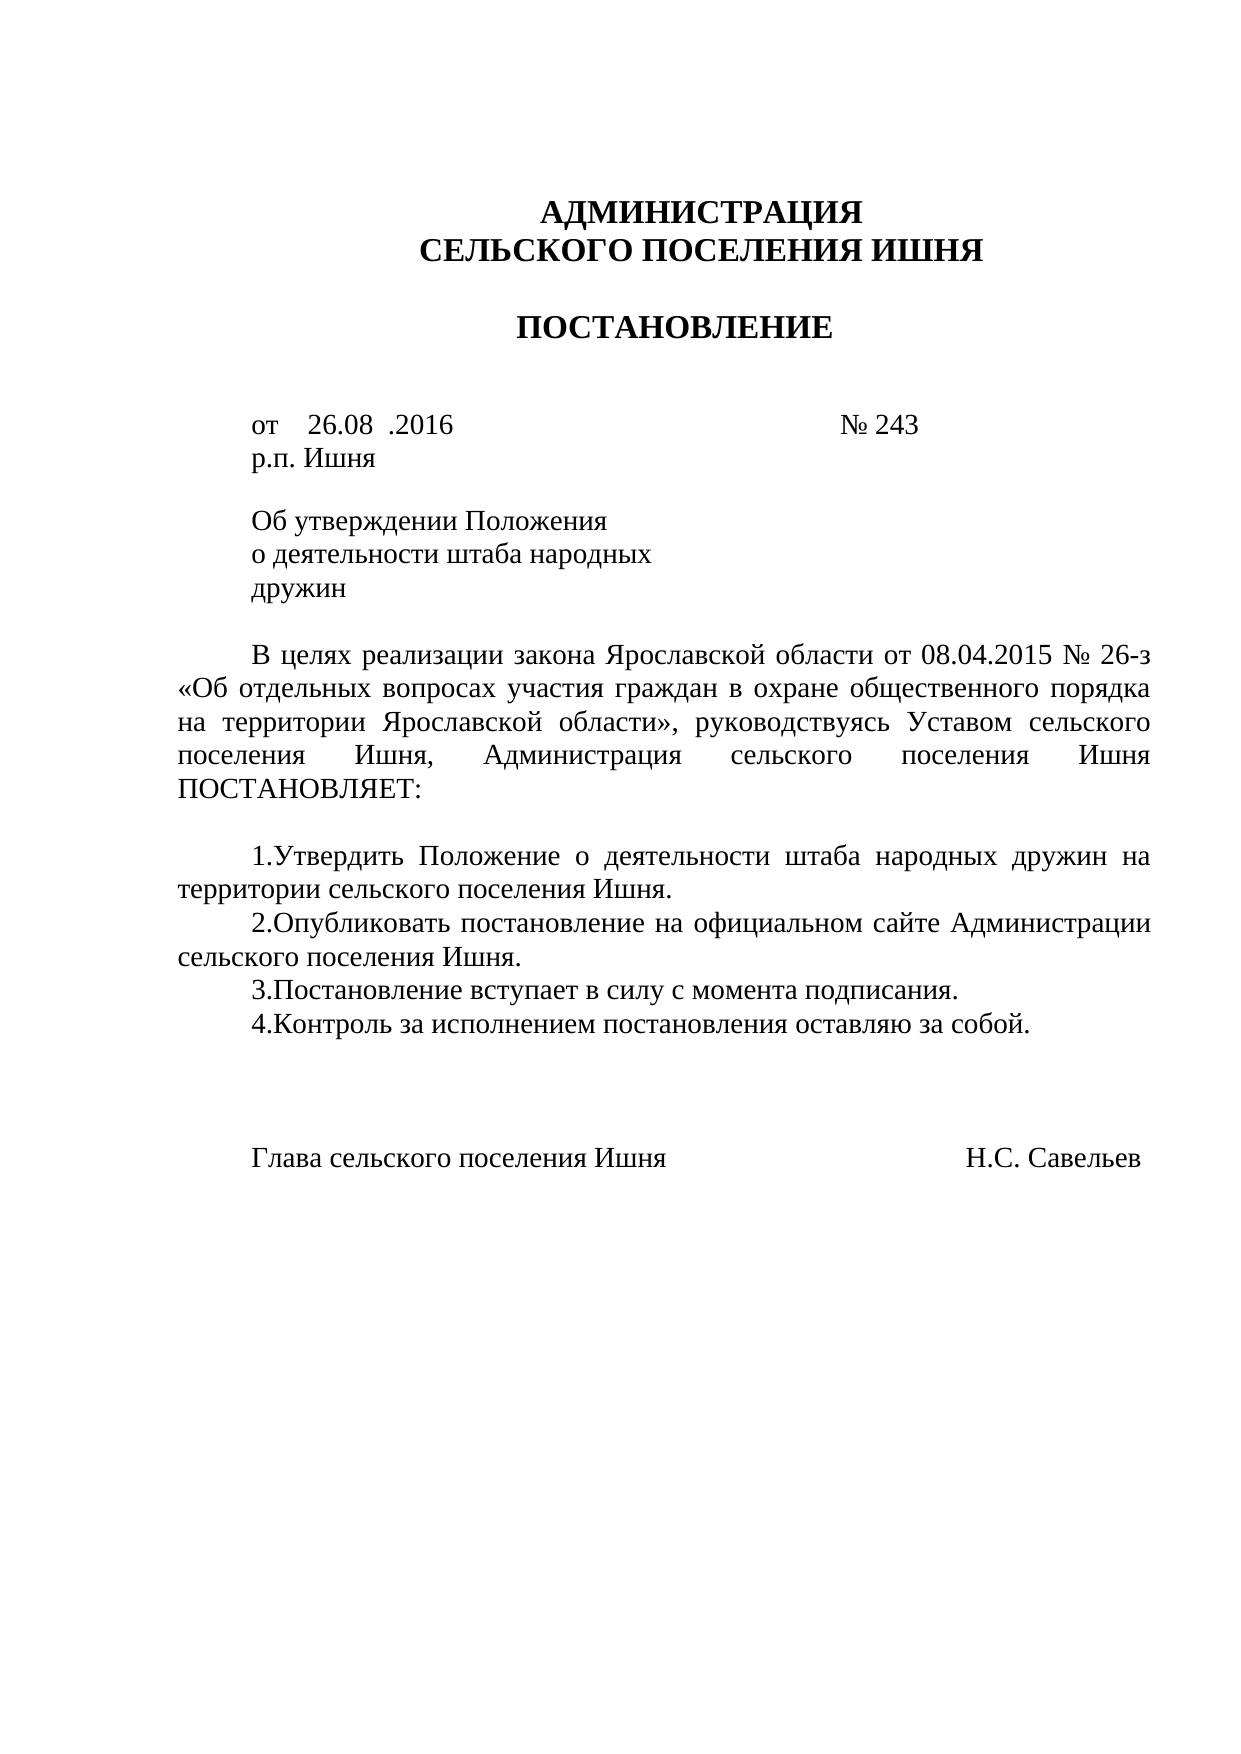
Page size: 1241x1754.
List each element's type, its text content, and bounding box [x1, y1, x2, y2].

text 3.Постановление вступает в силу с момента подписания. [177, 972, 1152, 1006]
text В целях реализации закона Ярославской области от 08.04.2015 № 26-з «Об отдельных вопросах участия граждан в охране общественного порядка на территории Ярославской области», руководствуясь Уставом сельского поселения Ишня, Администрация сельского поселения Ишня ПОСТАНОВЛЯЕТ: [177, 637, 1152, 804]
text р.п. Ишня [177, 440, 1152, 474]
text о деятельности штаба народных [177, 536, 1152, 570]
text от 26.08 .2016 № 243 [177, 407, 1152, 440]
text дружин [177, 570, 1152, 603]
text ПОСТАНОВЛЕНИЕ [177, 307, 1152, 345]
text 2.Опубликовать постановление на официальном сайте Администрации сельского поселения Ишня. [177, 905, 1152, 972]
text АДМИНИСТРАЦИЯ [177, 192, 1152, 230]
text СЕЛЬСКОГО ПОСЕЛЕНИЯ ИШНЯ [177, 230, 1152, 268]
text Об утверждении Положения [177, 503, 1152, 536]
text 1.Утвердить Положение о деятельности штаба народных дружин на территории сельского поселения Ишня. [177, 838, 1152, 905]
text 4.Контроль за исполнением постановления оставляю за собой. [177, 1006, 1152, 1039]
text Глава сельского поселения Ишня Н.С. Савельев [177, 1140, 1152, 1173]
